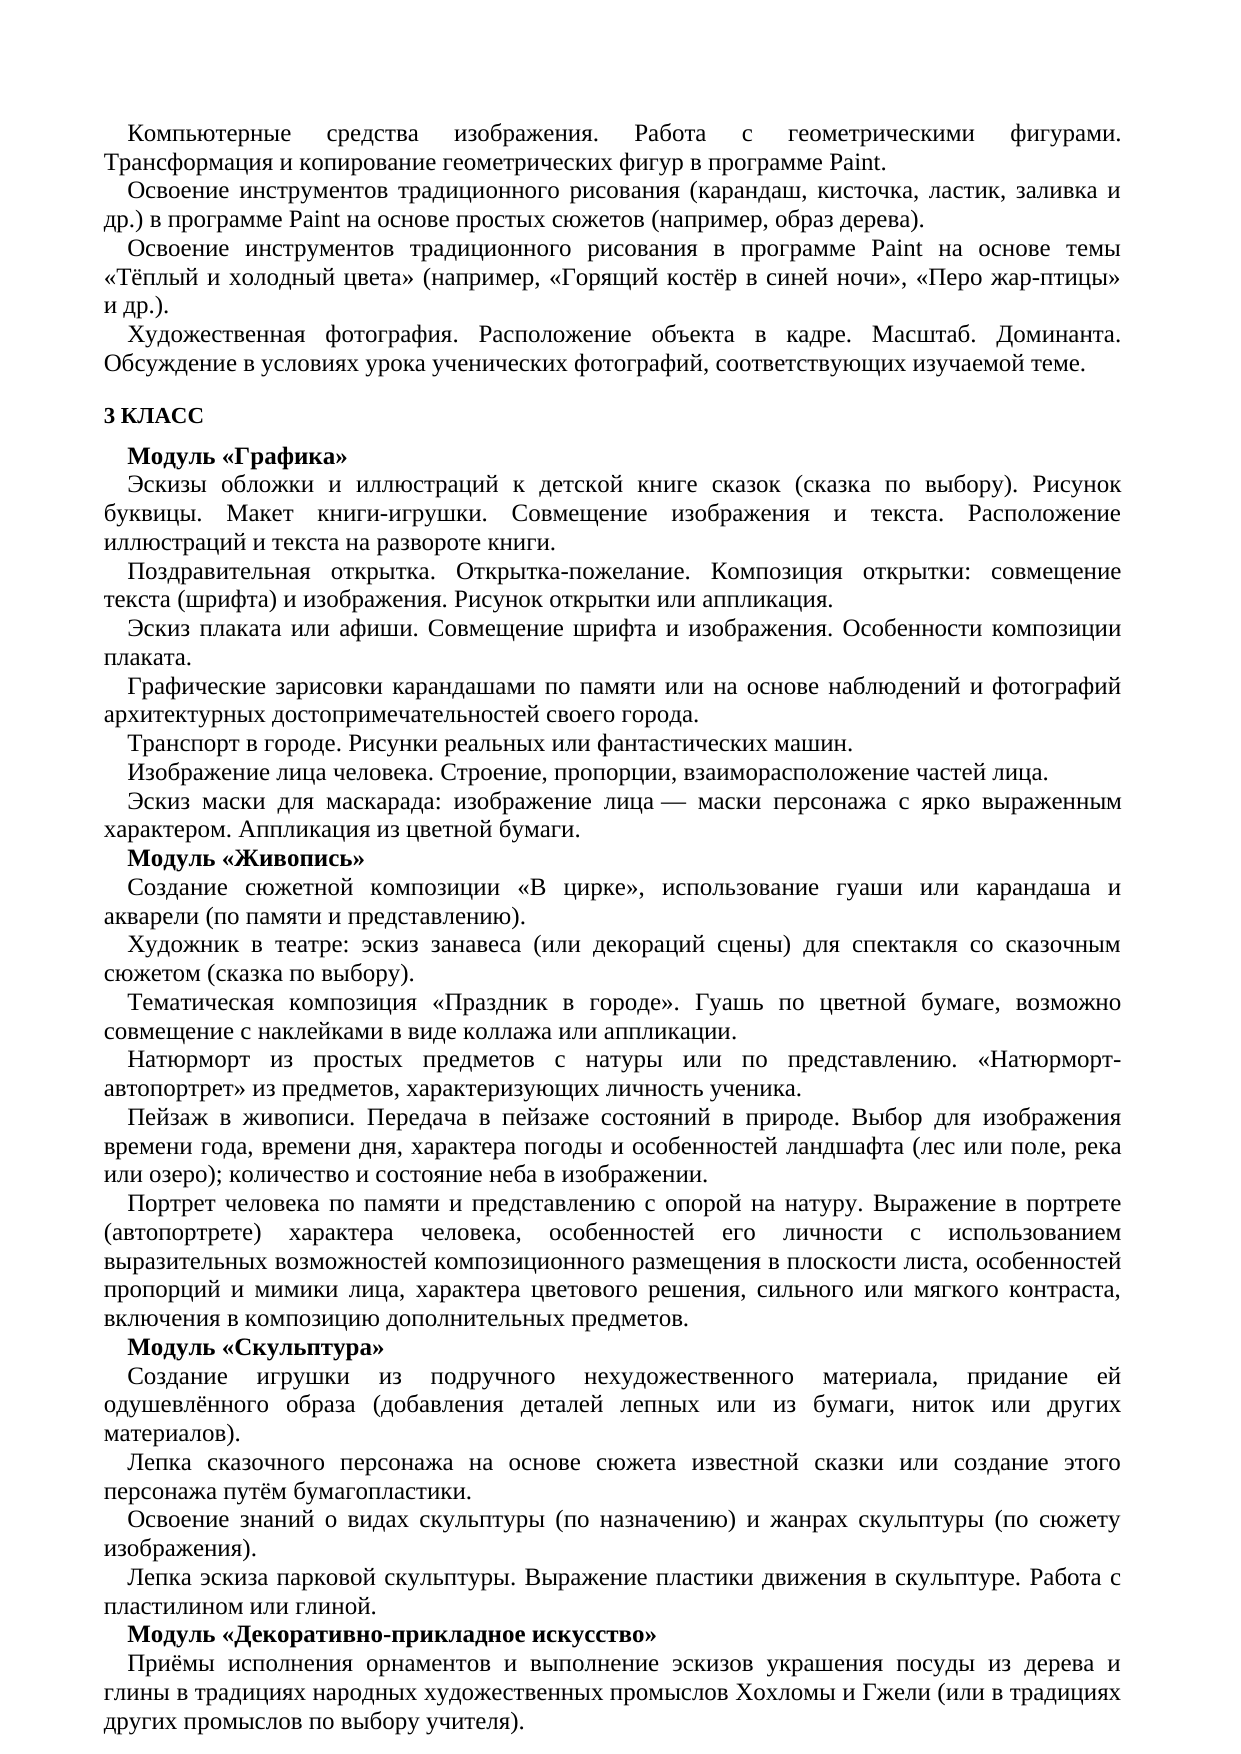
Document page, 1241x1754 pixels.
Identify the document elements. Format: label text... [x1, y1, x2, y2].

text Художественная фотография. Расположение объекта в кадре. Масштаб. Доминанта. Обсуждение в условиях урока ученических фотографий, соответствующих изучаемой теме. [103, 319, 1122, 377]
text Модуль «Графика» [103, 441, 1122, 469]
text Эскизы обложки и иллюстраций к детской книге сказок (сказка по выбору). Рисунок буквицы. Макет книги-игрушки. Совмещение изображения и текста. Расположение иллюстраций и текста на развороте книги. [103, 469, 1122, 556]
text Лепка эскиза парковой скульптуры. Выражение пластики движения в скульптуре. Работа с пластилином или глиной. [103, 1562, 1122, 1619]
text Графические зарисовки карандашами по памяти или на основе наблюдений и фотографий архитектурных достопримечательностей своего города. [103, 671, 1122, 728]
text Лепка сказочного персонажа на основе сюжета известной сказки или создание этого персонажа путём бумагопластики. [103, 1447, 1122, 1504]
text Портрет человека по памяти и представлению с опорой на натуру. Выражение в портрете (автопортрете) характера человека, особенностей его личности с использованием выразительных возможностей композиционного размещения в плоскости листа, особенностей пропорций и мимики лица, характера цветового решения, сильного или мягкого контраста, включения в композицию дополнительных предметов. [103, 1188, 1122, 1332]
text Создание игрушки из подручного нехудожественного материала, придание ей одушевлённого образа (добавления деталей лепных или из бумаги, ниток или других материалов). [103, 1361, 1122, 1447]
text Освоение инструментов традиционного рисования в программе Paint на основе темы «Тёплый и холодный цвета» (например, «Горящий костёр в синей ночи», «Перо жар-птицы» и др.). [103, 233, 1122, 319]
text Эскиз маски для маскарада: изображение лица — маски персонажа с ярко выраженным характером. Аппликация из цветной бумаги. [103, 786, 1122, 843]
text Модуль «Декоративно-прикладное искусство» [103, 1619, 1122, 1648]
text 3 КЛАСС [103, 402, 1122, 428]
text Пейзаж в живописи. Передача в пейзаже состояний в природе. Выбор для изображения времени года, времени дня, характера погоды и особенностей ландшафта (лес или поле, река или озеро); количество и состояние неба в изображении. [103, 1102, 1122, 1188]
text Освоение знаний о видах скульптуры (по назначению) и жанрах скульптуры (по сюжету изображения). [103, 1504, 1122, 1562]
text Натюрморт из простых предметов с натуры или по представлению. «Натюрморт-автопортрет» из предметов, характеризующих личность ученика. [103, 1044, 1122, 1102]
text Тематическая композиция «Праздник в городе». Гуашь по цветной бумаге, возможно совмещение с наклейками в виде коллажа или аппликации. [103, 987, 1122, 1044]
text Освоение инструментов традиционного рисования (карандаш, кисточка, ластик, заливка и др.) в программе Paint на основе простых сюжетов (например, образ дерева). [103, 176, 1122, 233]
text Модуль «Живопись» [103, 843, 1122, 872]
text Поздравительная открытка. Открытка-пожелание. Композиция открытки: совмещение текста (шрифта) и изображения. Рисунок открытки или аппликация. [103, 556, 1122, 613]
text Художник в театре: эскиз занавеса (или декораций сцены) для спектакля со сказочным сюжетом (сказка по выбору). [103, 929, 1122, 987]
text Эскиз плаката или афиши. Совмещение шрифта и изображения. Особенности композиции плаката. [103, 613, 1122, 671]
text Создание сюжетной композиции «В цирке», использование гуаши или карандаша и акварели (по памяти и представлению). [103, 872, 1122, 929]
text Модуль «Скульптура» [103, 1332, 1122, 1361]
text Компьютерные средства изображения. Работа с геометрическими фигурами. Трансформация и копирование геометрических фигур в программе Paint. [103, 118, 1122, 176]
text Приёмы исполнения орнаментов и выполнение эскизов украшения посуды из дерева и глины в традициях народных художественных промыслов Хохломы и Гжели (или в традициях других промыслов по выбору учителя). [103, 1648, 1122, 1734]
text Изображение лица человека. Строение, пропорции, взаиморасположение частей лица. [103, 757, 1122, 786]
text Транспорт в городе. Рисунки реальных или фантастических машин. [103, 728, 1122, 757]
